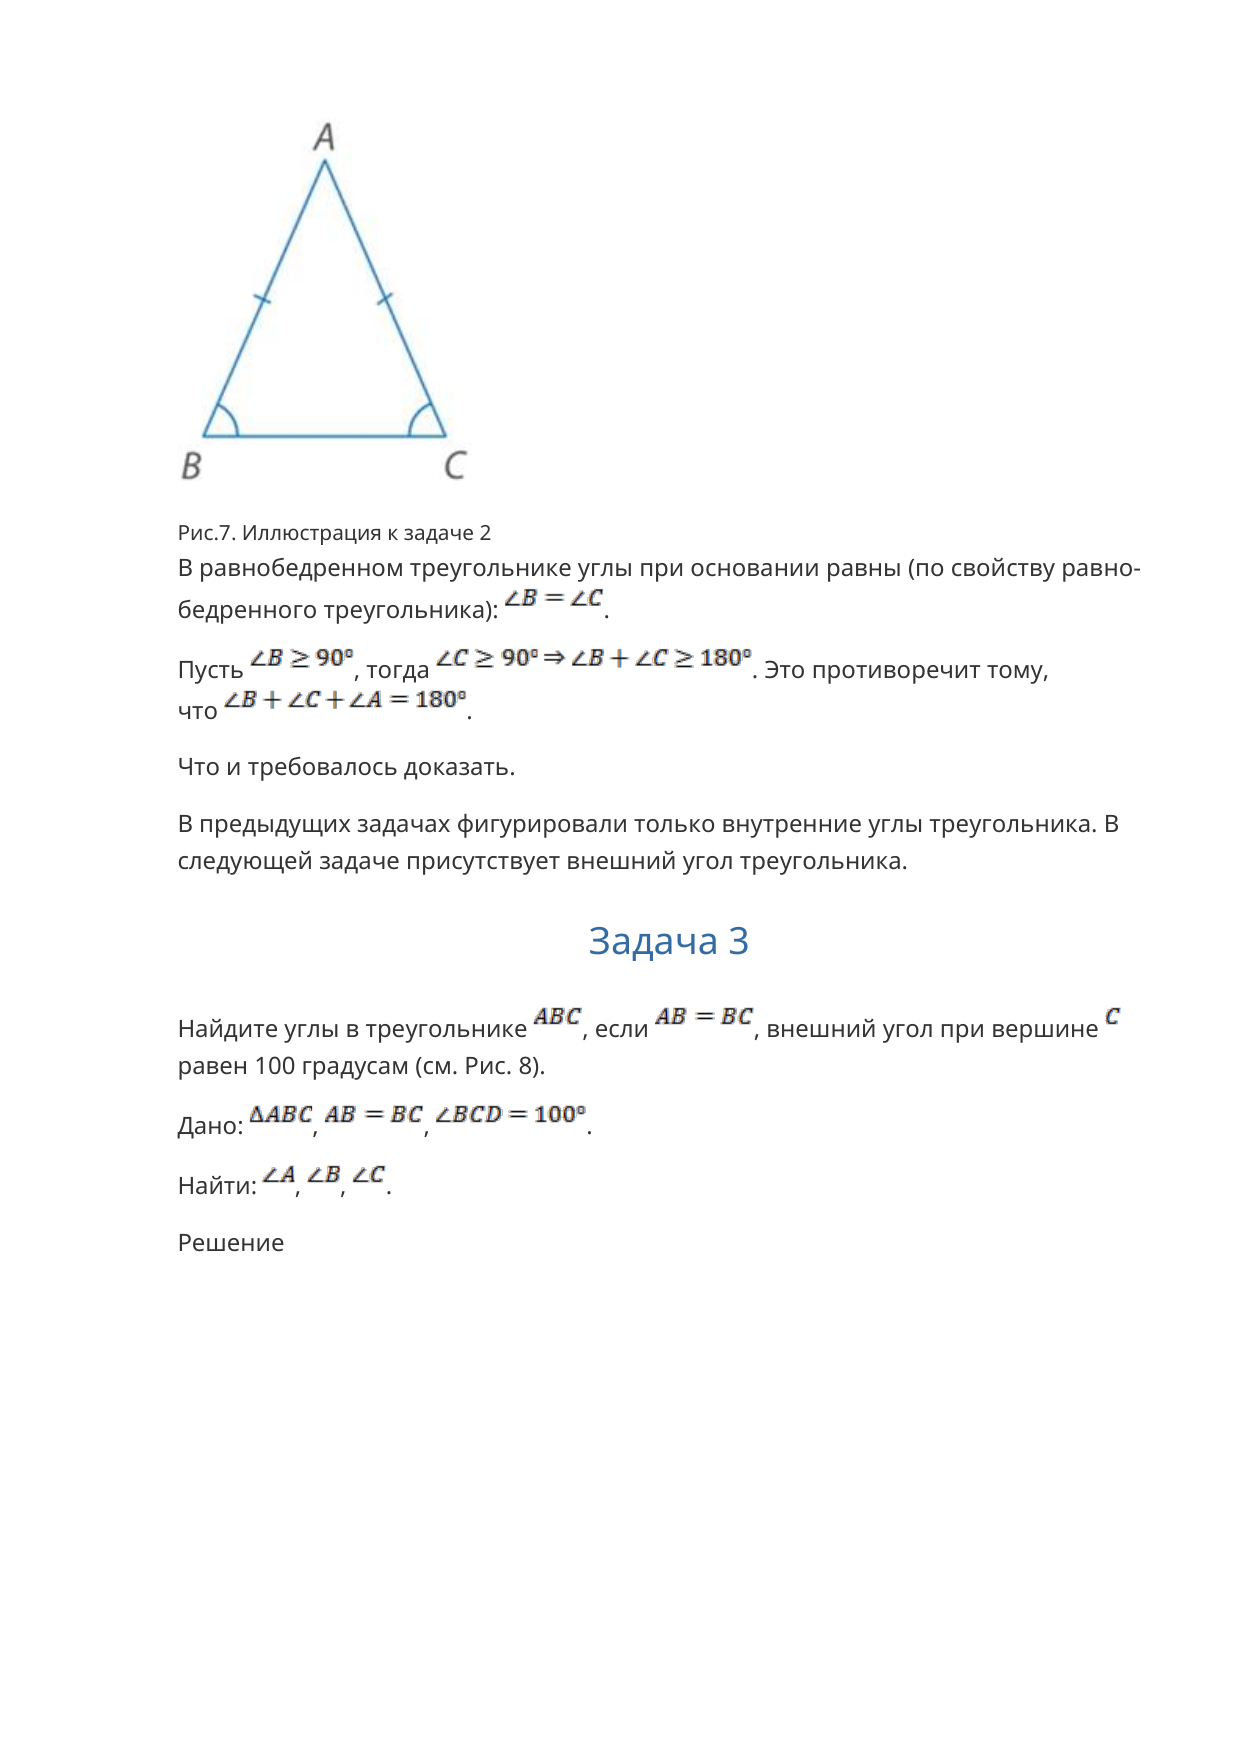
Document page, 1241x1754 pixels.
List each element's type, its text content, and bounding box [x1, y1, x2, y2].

picture [655, 1002, 754, 1037]
text Решение [177, 1220, 1152, 1258]
picture [533, 1002, 582, 1037]
picture [250, 643, 354, 679]
text Что и требовалось доказать. [177, 745, 1152, 783]
text Найдите углы в треугольнике , если , внешний угол при вершине равен 100 градусам (см. Рис. 8). [177, 1003, 1152, 1081]
picture [436, 1100, 586, 1135]
picture [436, 643, 538, 679]
picture [543, 643, 566, 679]
picture [324, 1100, 424, 1135]
text Рис.7. Иллюстрация к задаче 2 [177, 509, 1152, 546]
picture [1105, 1002, 1121, 1037]
picture [572, 643, 752, 679]
picture [249, 1100, 313, 1135]
text В предыдущих задачах фигурировали только внутренние углы треугольника. В следующей задаче присутствует внешний угол треугольника. [177, 802, 1152, 877]
text Задача 3 [177, 914, 1152, 965]
text Найти:, , . [177, 1160, 1152, 1202]
picture [177, 118, 473, 490]
picture [504, 583, 604, 619]
picture [307, 1160, 340, 1195]
text В равнобедренном треугольнике углы при основании равны (по свойству равнобедренного треугольника): . [177, 546, 1152, 625]
picture [224, 685, 467, 720]
picture [352, 1160, 386, 1195]
picture [257, 1160, 295, 1195]
